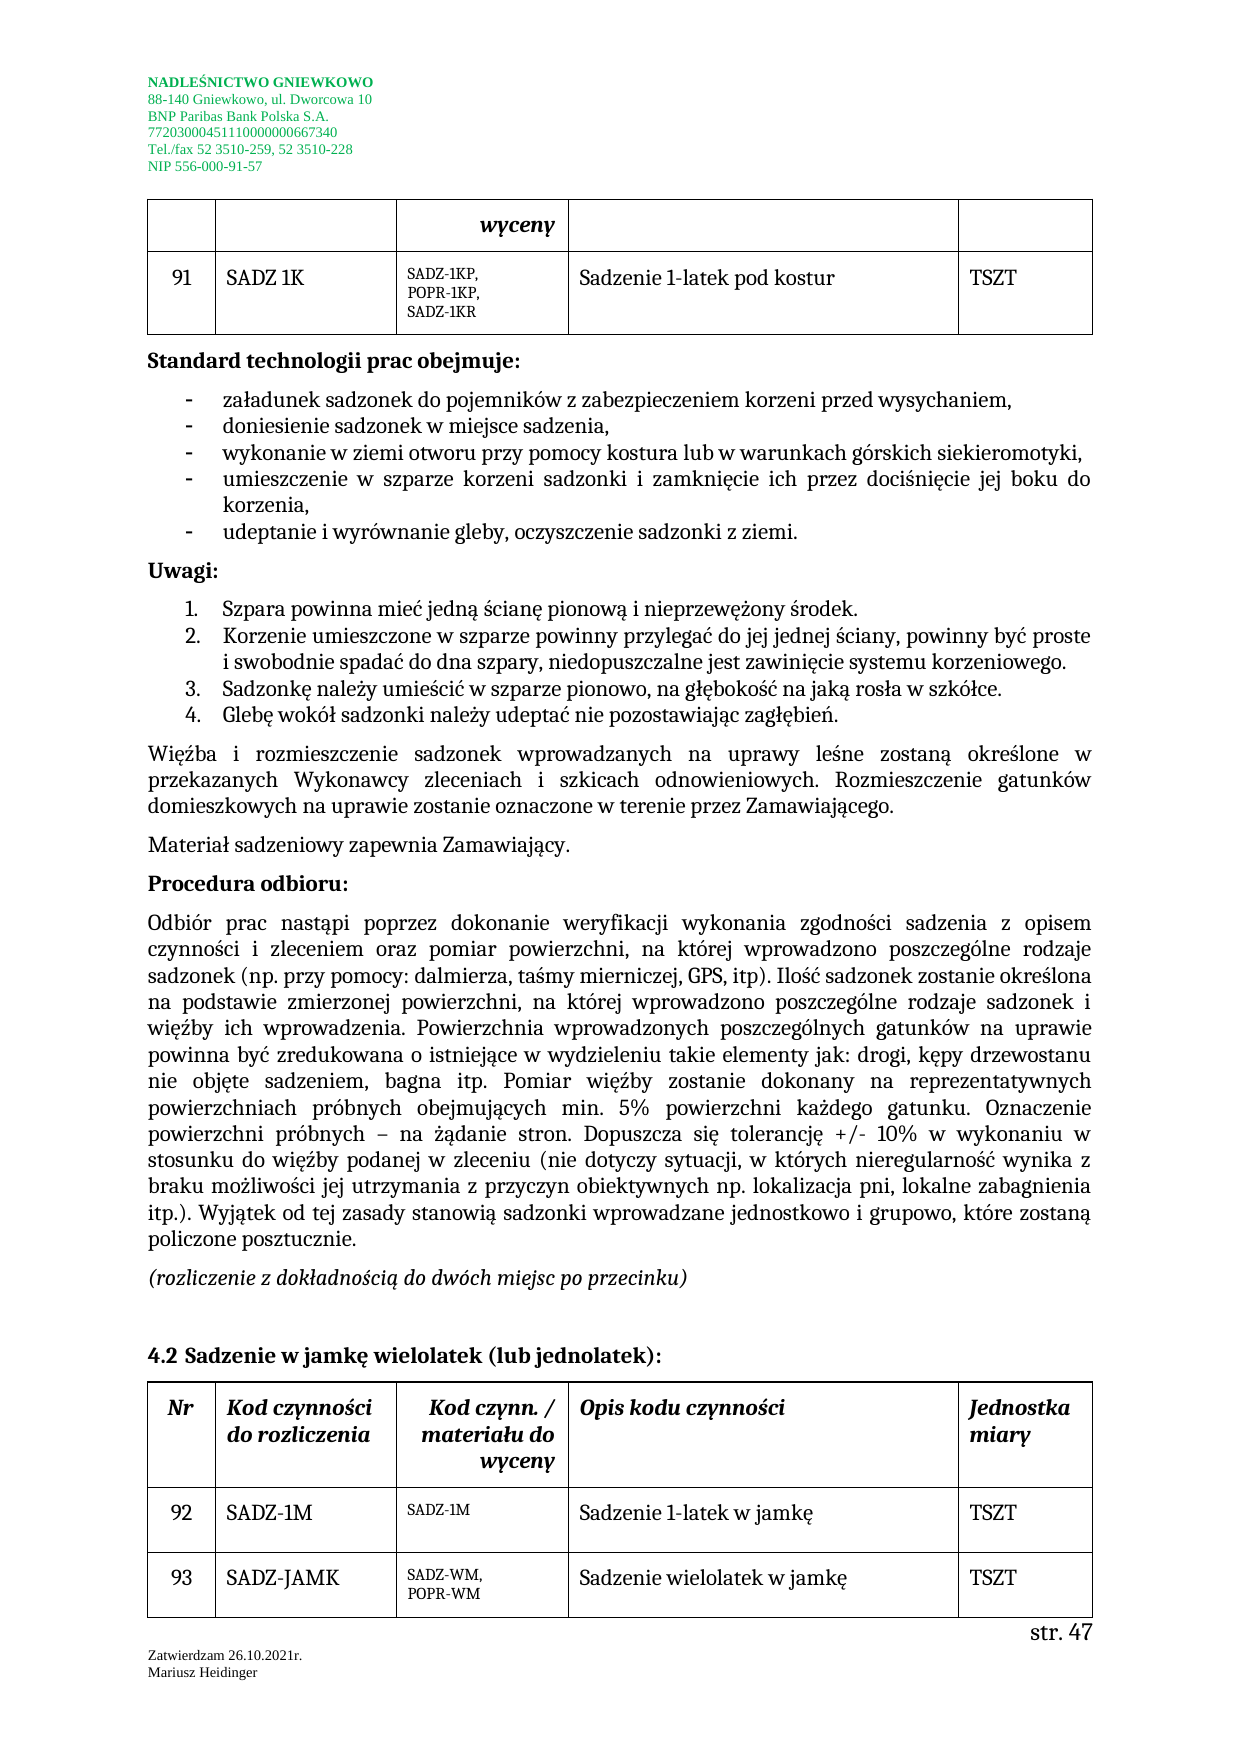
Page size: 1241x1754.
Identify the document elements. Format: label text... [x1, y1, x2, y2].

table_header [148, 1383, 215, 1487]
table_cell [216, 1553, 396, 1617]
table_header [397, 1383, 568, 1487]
list załadunek sadzonek do pojemników z zabezpieczeniem korzeni przed wysychaniem, [185, 387, 1093, 413]
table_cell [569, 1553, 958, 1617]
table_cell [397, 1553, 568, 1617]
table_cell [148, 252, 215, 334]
text Więźba i rozmieszczenie sadzonek wprowadzanych na uprawy leśne zostaną określone w przekazanych Wykonawcy zleceniach i szkicach odnowieniowych. Rozmieszczenie gatunków domieszkowych na uprawie zostanie oznaczone w terenie przez Zamawiającego. [148, 741, 1093, 819]
list wykonanie w ziemi otworu przy pomocy kostura lub w warunkach górskich siekieromotyki, [185, 439, 1093, 466]
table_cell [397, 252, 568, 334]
list udeptanie i wyrównanie gleby, oczyszczenie sadzonki z ziemi. [185, 518, 1093, 545]
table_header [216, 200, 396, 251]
list Sadzonkę należy umieścić w szparze pionowo, na głębokość na jaką rosła w szkółce. [185, 675, 1093, 702]
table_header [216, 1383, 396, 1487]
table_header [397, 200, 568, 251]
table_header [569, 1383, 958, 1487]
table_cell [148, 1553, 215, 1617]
text Uwagi: [148, 557, 1093, 584]
text (rozliczenie z dokładnością do dwóch miejsc po przecinku) [148, 1265, 1093, 1291]
list umieszczenie w szparze korzeni sadzonki i zamknięcie ich przez dociśnięcie jej boku do korzenia, [185, 466, 1093, 518]
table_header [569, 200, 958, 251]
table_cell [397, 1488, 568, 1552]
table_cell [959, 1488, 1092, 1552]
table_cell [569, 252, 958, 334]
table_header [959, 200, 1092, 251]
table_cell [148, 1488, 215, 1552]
list doniesienie sadzonek w miejsce sadzenia, [185, 413, 1093, 439]
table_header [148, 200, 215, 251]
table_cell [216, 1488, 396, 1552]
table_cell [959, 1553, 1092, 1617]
text Procedura odbioru: [148, 871, 1093, 897]
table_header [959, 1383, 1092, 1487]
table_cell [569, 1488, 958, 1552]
list Korzenie umieszczone w szparze powinny przylegać do jej jednej ściany, powinny być proste i swobodnie spadać do dna szpary, niedopuszczalne jest zawinięcie systemu korzeniowego. [185, 623, 1093, 675]
text Standard technologii prac obejmuje: [148, 348, 1093, 374]
text Materiał sadzeniowy zapewnia Zamawiający. [148, 832, 1093, 858]
list Glebę wokół sadzonki należy udeptać nie pozostawiając zagłębień. [185, 702, 1093, 728]
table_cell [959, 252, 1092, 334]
list Sadzenie w jamkę wielolatek (lub jednolatek): [148, 1343, 1093, 1369]
text Odbiór prac nastąpi poprzez dokonanie weryfikacji wykonania zgodności sadzenia z opisem czynności i zleceniem oraz pomiar powierzchni, na której wprowadzono poszczególne rodzaje sadzonek (np. przy pomocy: dalmierza, taśmy mierniczej, GPS, itp). Ilość sadzonek zostanie określona na podstawie zmierzonej powierzchni, na której wprowadzono poszczególne rodzaje sadzonek i więźby ich wprowadzenia. Powierzchnia wprowadzonych poszczególnych gatunków na uprawie powinna być zredukowana o istniejące w wydzieleniu takie elementy jak: drogi, kępy drzewostanu nie objęte sadzeniem, bagna itp. Pomiar więźby zostanie dokonany na reprezentatywnych powierzchniach próbnych obejmujących min. 5% powierzchni każdego gatunku. Oznaczenie powierzchni próbnych – na żądanie stron. Dopuszcza się tolerancję +/- 10% w wykonaniu w stosunku do więźby podanej w zleceniu (nie dotyczy sytuacji, w których nieregularność wynika z braku możliwości jej utrzymania z przyczyn obiektywnych np. lokalizacja pni, lokalne zabagnienia itp.). Wyjątek od tej zasady stanowią sadzonki wprowadzane jednostkowo i grupowo, które zostaną policzone posztucznie. [148, 910, 1093, 1252]
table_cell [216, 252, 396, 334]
list Szpara powinna mieć jedną ścianę pionową i nieprzewężony środek. [185, 596, 1093, 623]
